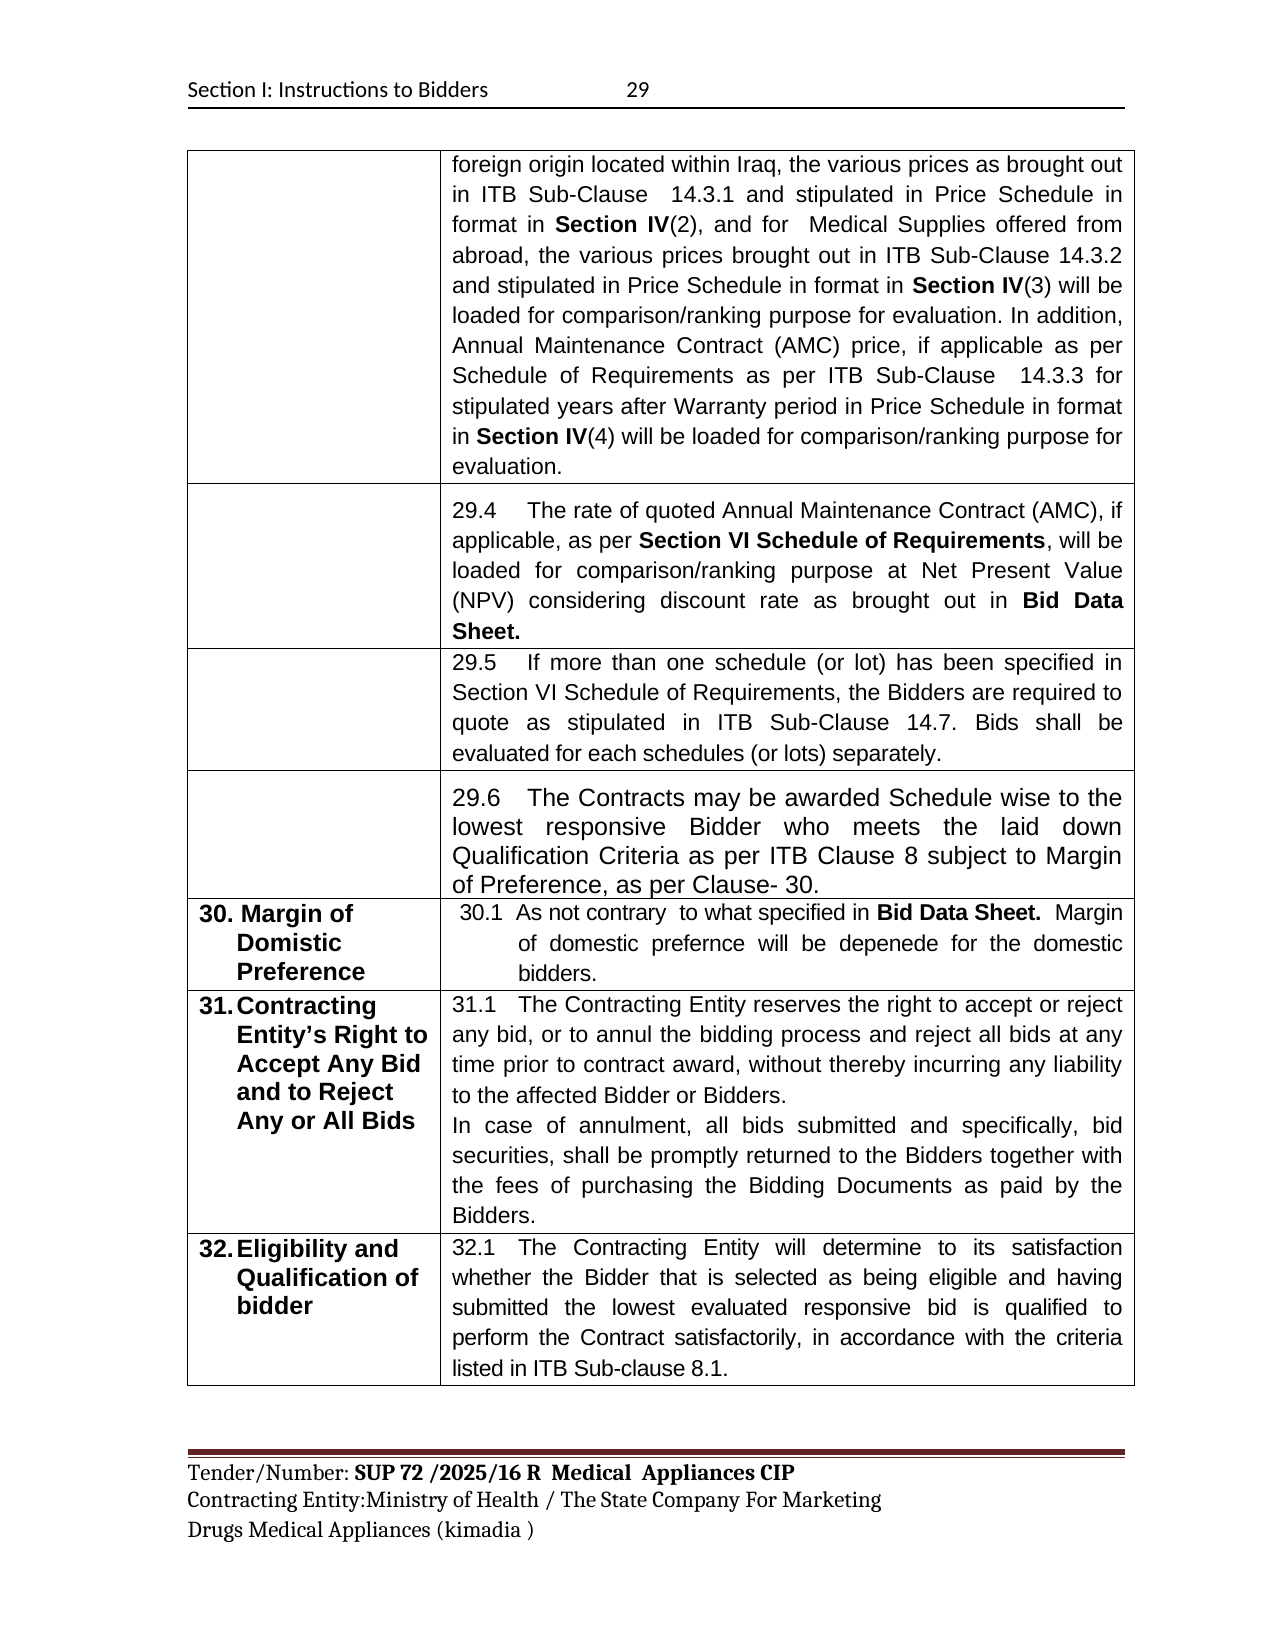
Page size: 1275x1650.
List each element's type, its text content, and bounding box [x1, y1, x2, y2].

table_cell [441, 151, 1134, 483]
table_cell 29.4 The rate of quoted Annual Maintenance Contract (AMC), if applicable, as per Section VI Schedule of Requirements, will be loaded for comparison/ranking purpose at Net Present Value (NPV) considering discount rate as brought out in Bid Data Sheet. [441, 484, 1134, 648]
table_cell 31.1 The Contracting Entity reserves the right to accept or reject any bid, or to annul the bidding process and reject all bids at any time prior to contract award, without thereby incurring any liability to the affected Bidder or Bidders. In case of annulment, all bids submitted and specifically, bid securities, shall be promptly returned to the Bidders together with the fees of purchasing the Bidding Documents as paid by the Bidders. [441, 991, 1134, 1233]
table_cell 30.1 As not contrary to what specified in Bid Data Sheet. Margin of domestic prefernce will be depenede for the domestic bidders. [441, 899, 1134, 990]
table_cell [188, 484, 440, 648]
table_cell [188, 151, 440, 483]
table_cell 30. Margin of Domistic Preference [188, 899, 440, 990]
table_cell 29.6 The Contracts may be awarded Schedule wise to the lowest responsive Bidder who meets the laid down Qualification Criteria as per ITB Clause 8 subject to Margin of Preference, as per Clause- 30. [441, 771, 1134, 898]
table_cell 29.5 If more than one schedule (or lot) has been specified in Section VI Schedule of Requirements, the Bidders are required to quote as stipulated in ITB Sub-Clause 14.7. Bids shall be evaluated for each schedules (or lots) separately. [441, 649, 1134, 770]
table_cell 32. Eligibility and Qualification of bidder [188, 1234, 440, 1385]
table_cell 32.1 The Contracting Entity will determine to its satisfaction whether the Bidder that is selected as being eligible and having submitted the lowest evaluated responsive bid is qualified to perform the Contract satisfactorily, in accordance with the criteria listed in ITB Sub-clause 8.1. [441, 1234, 1134, 1385]
table_cell [188, 649, 440, 770]
table_cell [188, 771, 440, 898]
table_cell 31. Contracting Entity’s Right to Accept Any Bid and to Reject Any or All Bids [188, 991, 440, 1233]
